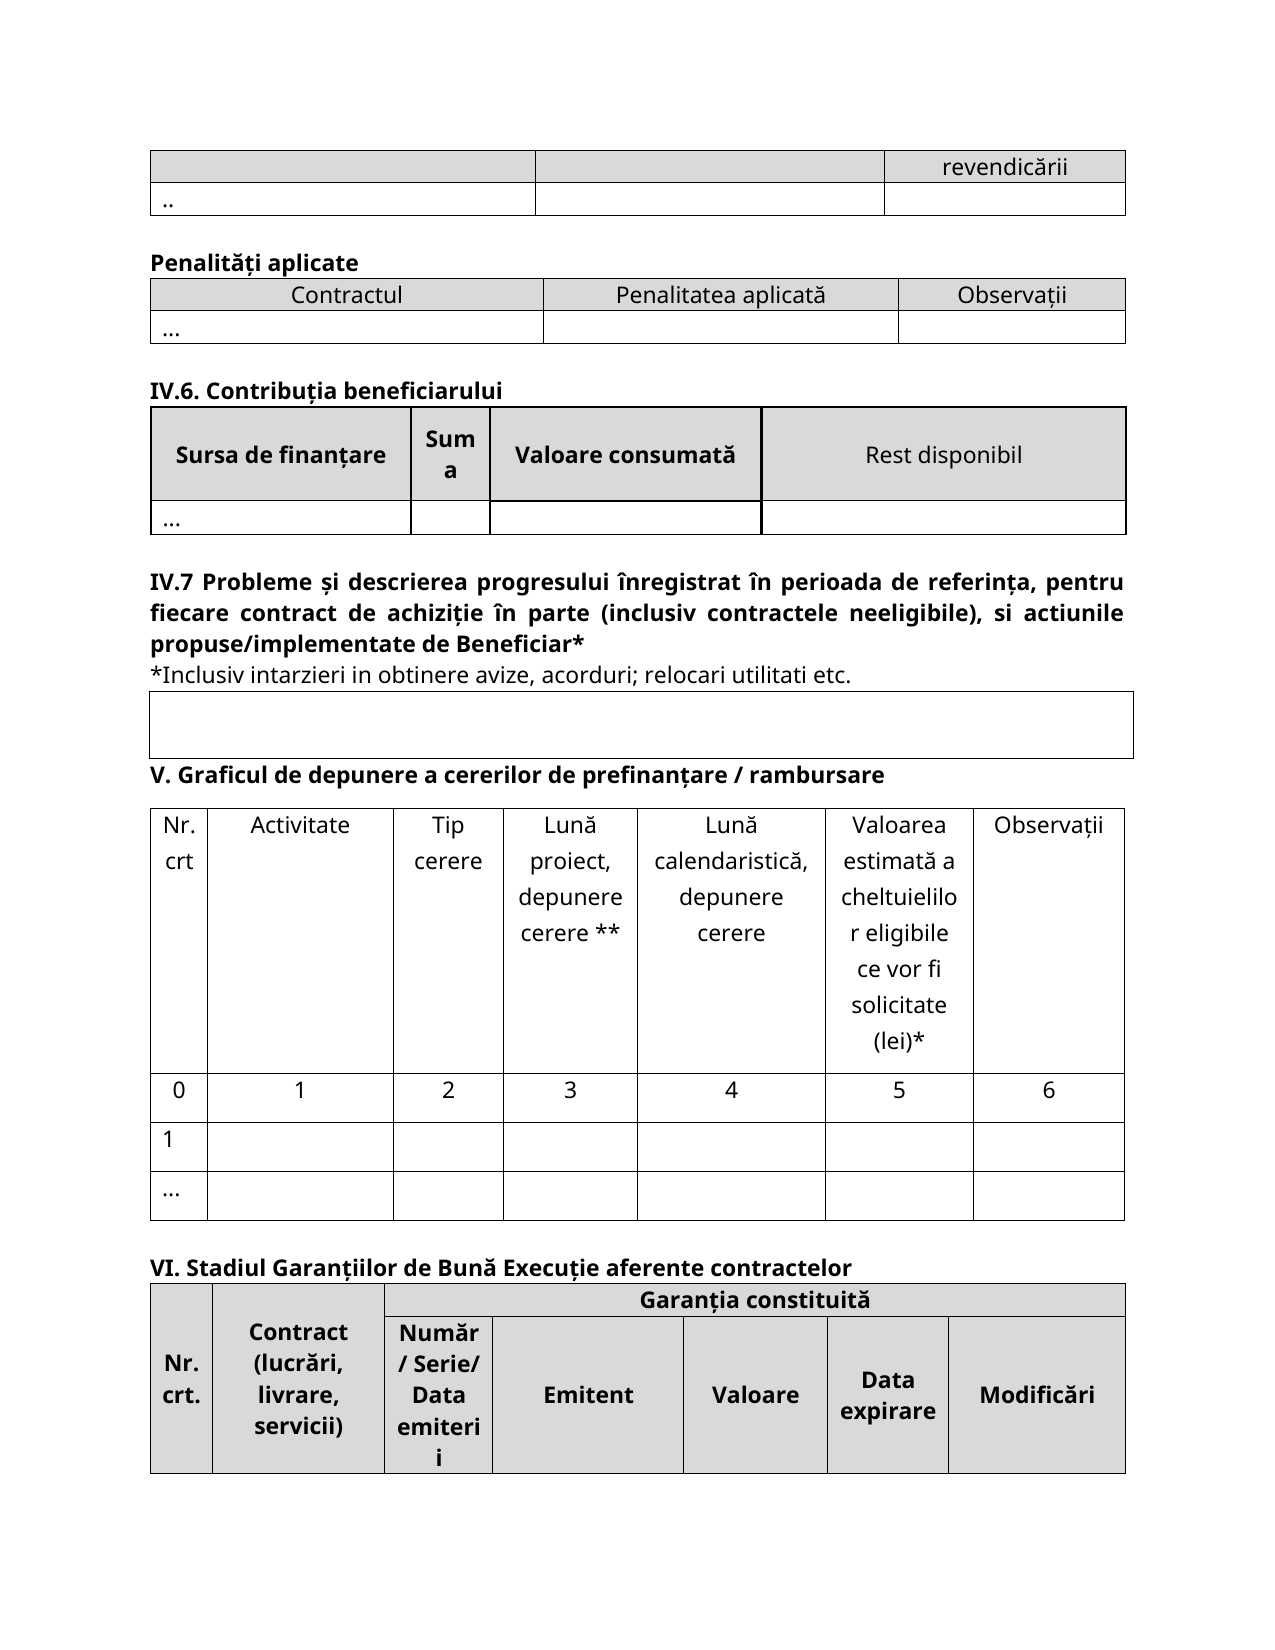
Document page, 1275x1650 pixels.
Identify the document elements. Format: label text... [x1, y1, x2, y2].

table_cell ... [151, 1172, 207, 1220]
table_header Garanţia constituită [385, 1284, 1125, 1316]
table_header Rest disponibil [763, 408, 1125, 500]
table_header Observații [899, 279, 1125, 310]
table_cell [536, 183, 884, 214]
table_header Contract (lucrări, livrare, servicii) [213, 1284, 384, 1473]
table_cell [899, 311, 1125, 343]
table_cell [826, 1123, 973, 1171]
table_header Nr. crt. [151, 1284, 212, 1473]
text *Inclusiv intarzieri in obtinere avize, acorduri; relocari utilitati etc. [150, 659, 1125, 691]
table_cell [208, 1123, 393, 1171]
table_cell [491, 502, 760, 533]
text V. Graficul de depunere a cererilor de prefinanțare / rambursare [150, 759, 1125, 791]
table_cell [885, 183, 1125, 214]
text Penalități aplicate [150, 247, 1125, 278]
table_cell 3 [504, 1074, 637, 1122]
table_header Penalitatea aplicată [544, 279, 898, 310]
table_header Activitate [208, 809, 393, 1073]
table_cell [763, 501, 1125, 533]
table_cell Emitent [493, 1317, 683, 1473]
table_header Suma [412, 408, 489, 500]
table_cell [504, 1123, 637, 1171]
table_header Sursa de finanțare [152, 408, 410, 500]
table_cell [974, 1172, 1124, 1220]
table_cell [394, 1172, 503, 1220]
table_header Contractul [151, 279, 543, 310]
table_cell 5 [826, 1074, 973, 1122]
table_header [885, 151, 1125, 182]
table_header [151, 151, 535, 182]
table_cell [974, 1123, 1124, 1171]
table_cell [504, 1172, 637, 1220]
table_cell [412, 501, 489, 533]
table_header Lună calendaristică, depunere cerere [638, 809, 825, 1073]
table_cell ... [151, 311, 543, 343]
table_header Valoare consumată [491, 408, 760, 500]
table_cell Număr/ Serie/ Data emiterii [385, 1317, 492, 1473]
text VI. Stadiul Garanţiilor de Bună Execuţie aferente contractelor [150, 1252, 1125, 1283]
table_header Lună proiect, depunere cerere ** [504, 809, 637, 1073]
table_header Nr. crt [151, 809, 207, 1073]
table_cell ... [152, 501, 410, 533]
table_cell Data expirare [828, 1317, 948, 1473]
table_cell [208, 1172, 393, 1220]
table_cell Valoare [684, 1317, 827, 1473]
table_cell [638, 1123, 825, 1171]
table_cell 1 [151, 1123, 207, 1171]
table_cell [544, 311, 898, 343]
table_cell Modificări [949, 1317, 1125, 1473]
table_cell 1 [208, 1074, 393, 1122]
table_header Valoarea estimată a cheltuielilor eligibile ce vor fi solicitate (lei)* [826, 809, 973, 1073]
table_cell [394, 1123, 503, 1171]
table_cell 4 [638, 1074, 825, 1122]
table_cell 2 [394, 1074, 503, 1122]
table_cell [826, 1172, 973, 1220]
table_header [536, 151, 884, 182]
table_header Tip cerere [394, 809, 503, 1073]
table_cell [638, 1172, 825, 1220]
table_header Observații [974, 809, 1124, 1073]
table_cell 0 [151, 1074, 207, 1122]
table_cell .. [151, 183, 535, 214]
text IV.6. Contribuția beneficiarului [150, 375, 1125, 406]
text IV.7 Probleme și descrierea progresului înregistrat în perioada de referința, pentru fiecare contract de achiziție în parte (inclusiv contractele neeligibile), si actiunile propuse/implementate de Beneficiar* [150, 566, 1125, 659]
table_cell 6 [974, 1074, 1124, 1122]
